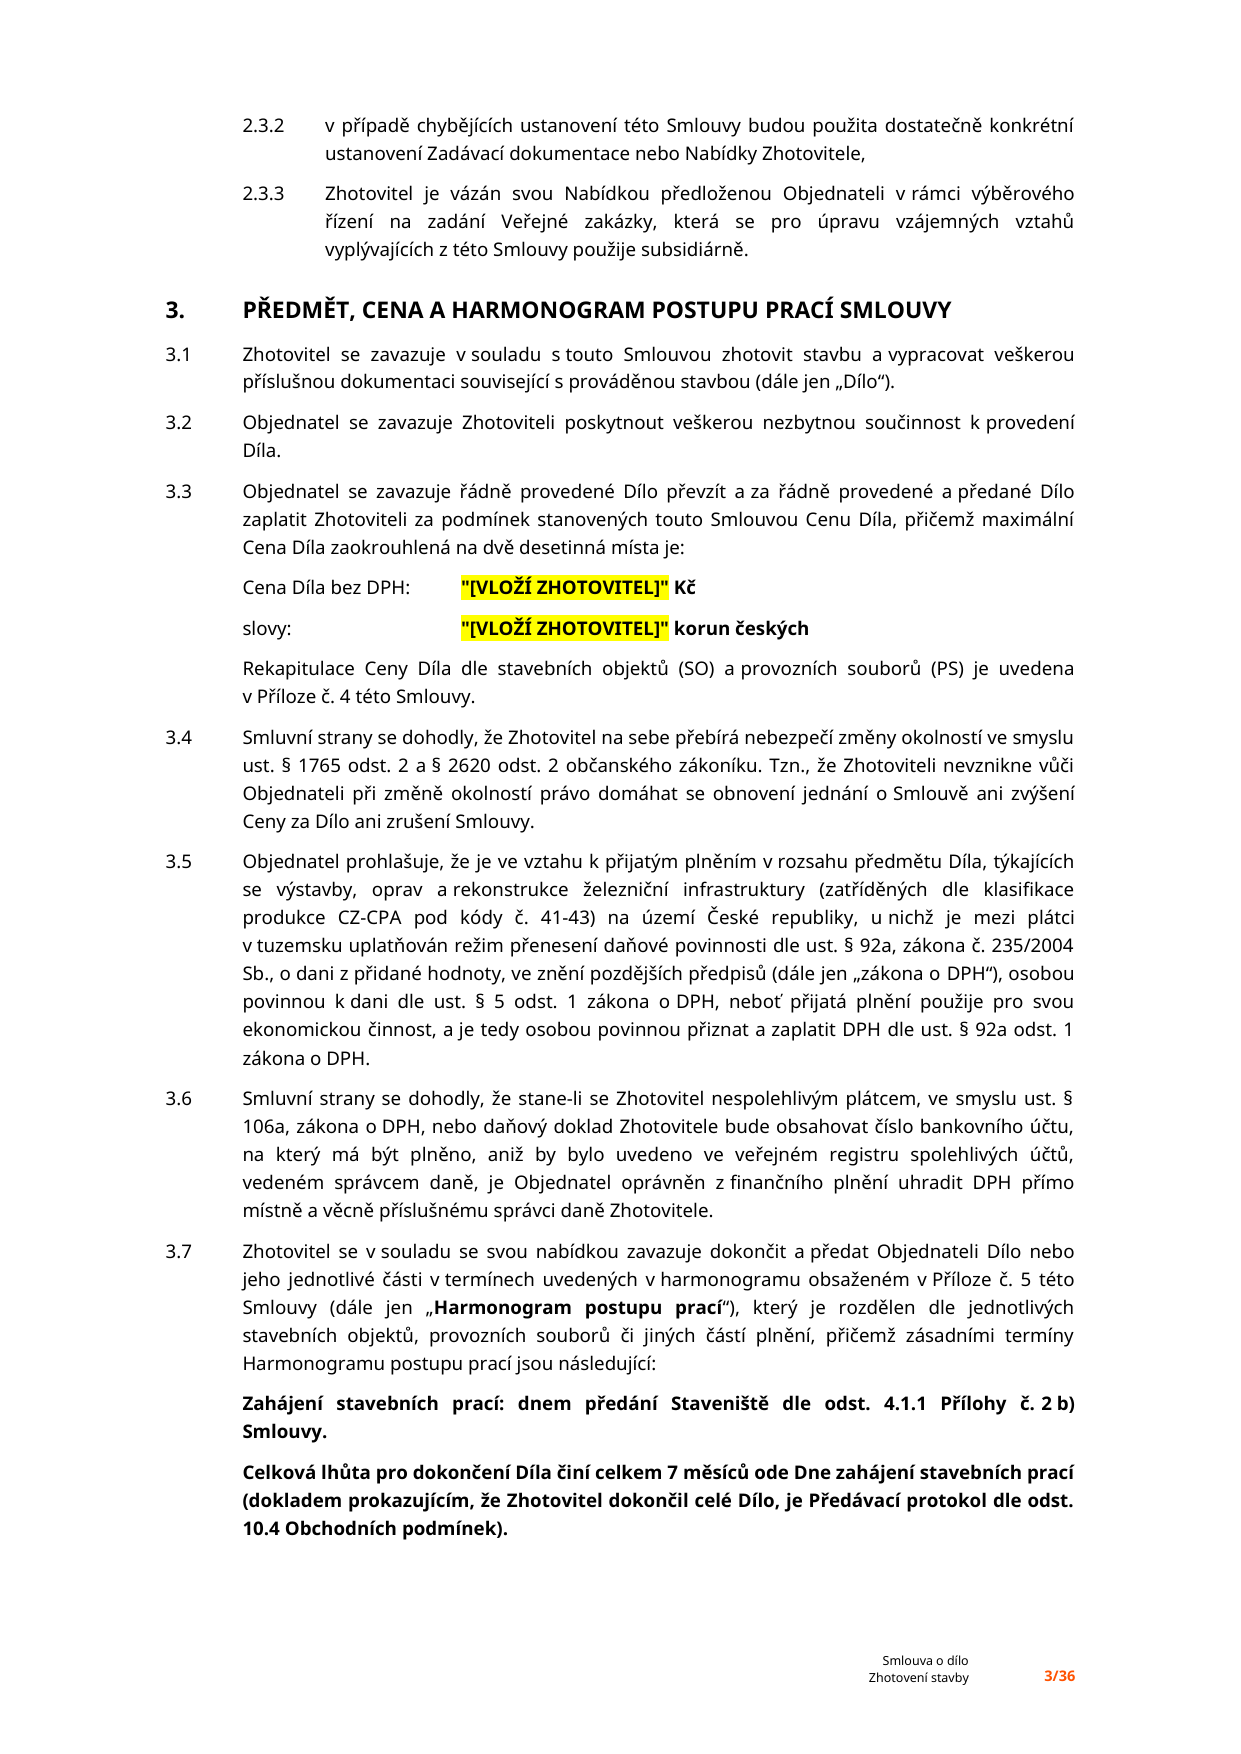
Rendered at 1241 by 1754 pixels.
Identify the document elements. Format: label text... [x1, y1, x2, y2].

text Objednatel se zavazuje řádně provedené Dílo převzít a za řádně provedené a předané Dílo zaplatit Zhotoviteli za podmínek stanovených touto Smlouvou Cenu Díla, přičemž maximální Cena Díla zaokrouhlená na dvě desetinná místa je: [165, 478, 1075, 559]
text PŘEDMĚT, CENA A HARMONOGRAM POSTUPU PRACÍ SMLOUVY [165, 294, 1075, 325]
text slovy: "[VLOŽÍ ZHOTOVITEL]" korun českých [242, 615, 461, 641]
text slovy: "[VLOŽÍ ZHOTOVITEL]" korun českých [669, 615, 1075, 641]
text v případě chybějících ustanovení této Smlouvy budou použita dostatečně konkrétní ustanovení Zadávací dokumentace nebo Nabídky Zhotovitele, [242, 112, 1075, 166]
text Zhotovitel se v souladu se svou nabídkou zavazuje dokončit a předat Objednateli Dílo nebo jeho jednotlivé části v termínech uvedených v harmonogramu obsaženém v Příloze č. 5 této Smlouvy (dále jen „Harmonogram postupu prací“), který je rozdělen dle jednotlivých stavebních objektů, provozních souborů či jiných částí plnění, přičemž zásadními termíny Harmonogramu postupu prací jsou následující: [165, 1238, 1075, 1376]
text Zahájení stavebních prací: dnem předání Staveniště dle odst. 4.1.1 Přílohy č. 2 b) Smlouvy. [242, 1391, 1075, 1444]
text Rekapitulace Ceny Díla dle stavebních objektů (SO) a provozních souborů (PS) je uvedena v Příloze č. 4 této Smlouvy. [242, 656, 1075, 709]
text Zhotovitel je vázán svou Nabídkou předloženou Objednateli v rámci výběrového řízení na zadání Veřejné zakázky, která se pro úpravu vzájemných vztahů vyplývajících z této Smlouvy použije subsidiárně. [242, 181, 1075, 262]
text Smluvní strany se dohodly, že stane-li se Zhotovitel nespolehlivým plátcem, ve smyslu ust. § 106a, zákona o DPH, nebo daňový doklad Zhotovitele bude obsahovat číslo bankovního účtu, na který má být plněno, aniž by bylo uvedeno ve veřejném registru spolehlivých účtů, vedeném správcem daně, je Objednatel oprávněn z finančního plnění uhradit DPH přímo místně a věcně příslušnému správci daně Zhotovitele. [165, 1085, 1075, 1223]
text Smluvní strany se dohodly, že Zhotovitel na sebe přebírá nebezpečí změny okolností ve smyslu ust. § 1765 odst. 2 a § 2620 odst. 2 občanského zákoníku. Tzn., že Zhotoviteli nevznikne vůči Objednateli při změně okolností právo domáhat se obnovení jednání o Smlouvě ani zvýšení Ceny za Dílo ani zrušení Smlouvy. [165, 724, 1075, 834]
text Celková lhůta pro dokončení Díla činí celkem 7 měsíců ode Dne zahájení stavebních prací (dokladem prokazujícím, že Zhotovitel dokončil celé Dílo, je Předávací protokol dle odst. 10.4 Obchodních podmínek). [242, 1459, 1075, 1541]
text Cena Díla bez DPH: "[VLOŽÍ ZHOTOVITEL]" Kč [242, 574, 1075, 600]
text Objednatel se zavazuje Zhotoviteli poskytnout veškerou nezbytnou součinnost k provedení Díla. [165, 409, 1075, 463]
text Objednatel prohlašuje, že je ve vztahu k přijatým plněním v rozsahu předmětu Díla, týkajících se výstavby, oprav a rekonstrukce železniční infrastruktury (zatříděných dle klasifikace produkce CZ-CPA pod kódy č. 41-43) na území České republiky, u nichž je mezi plátci v tuzemsku uplatňován režim přenesení daňové povinnosti dle ust. § 92a, zákona č. 235/2004 Sb., o dani z přidané hodnoty, ve znění pozdějších předpisů (dále jen „zákona o DPH“), osobou povinnou k dani dle ust. § 5 odst. 1 zákona o DPH, neboť přijatá plnění použije pro svou ekonomickou činnost, a je tedy osobou povinnou přiznat a zaplatit DPH dle ust. § 92a odst. 1 zákona o DPH. [165, 849, 1075, 1070]
text Zhotovitel se zavazuje v souladu s touto Smlouvou zhotovit stavbu a vypracovat veškerou příslušnou dokumentaci související s prováděnou stavbou (dále jen „Dílo“). [165, 341, 1075, 394]
